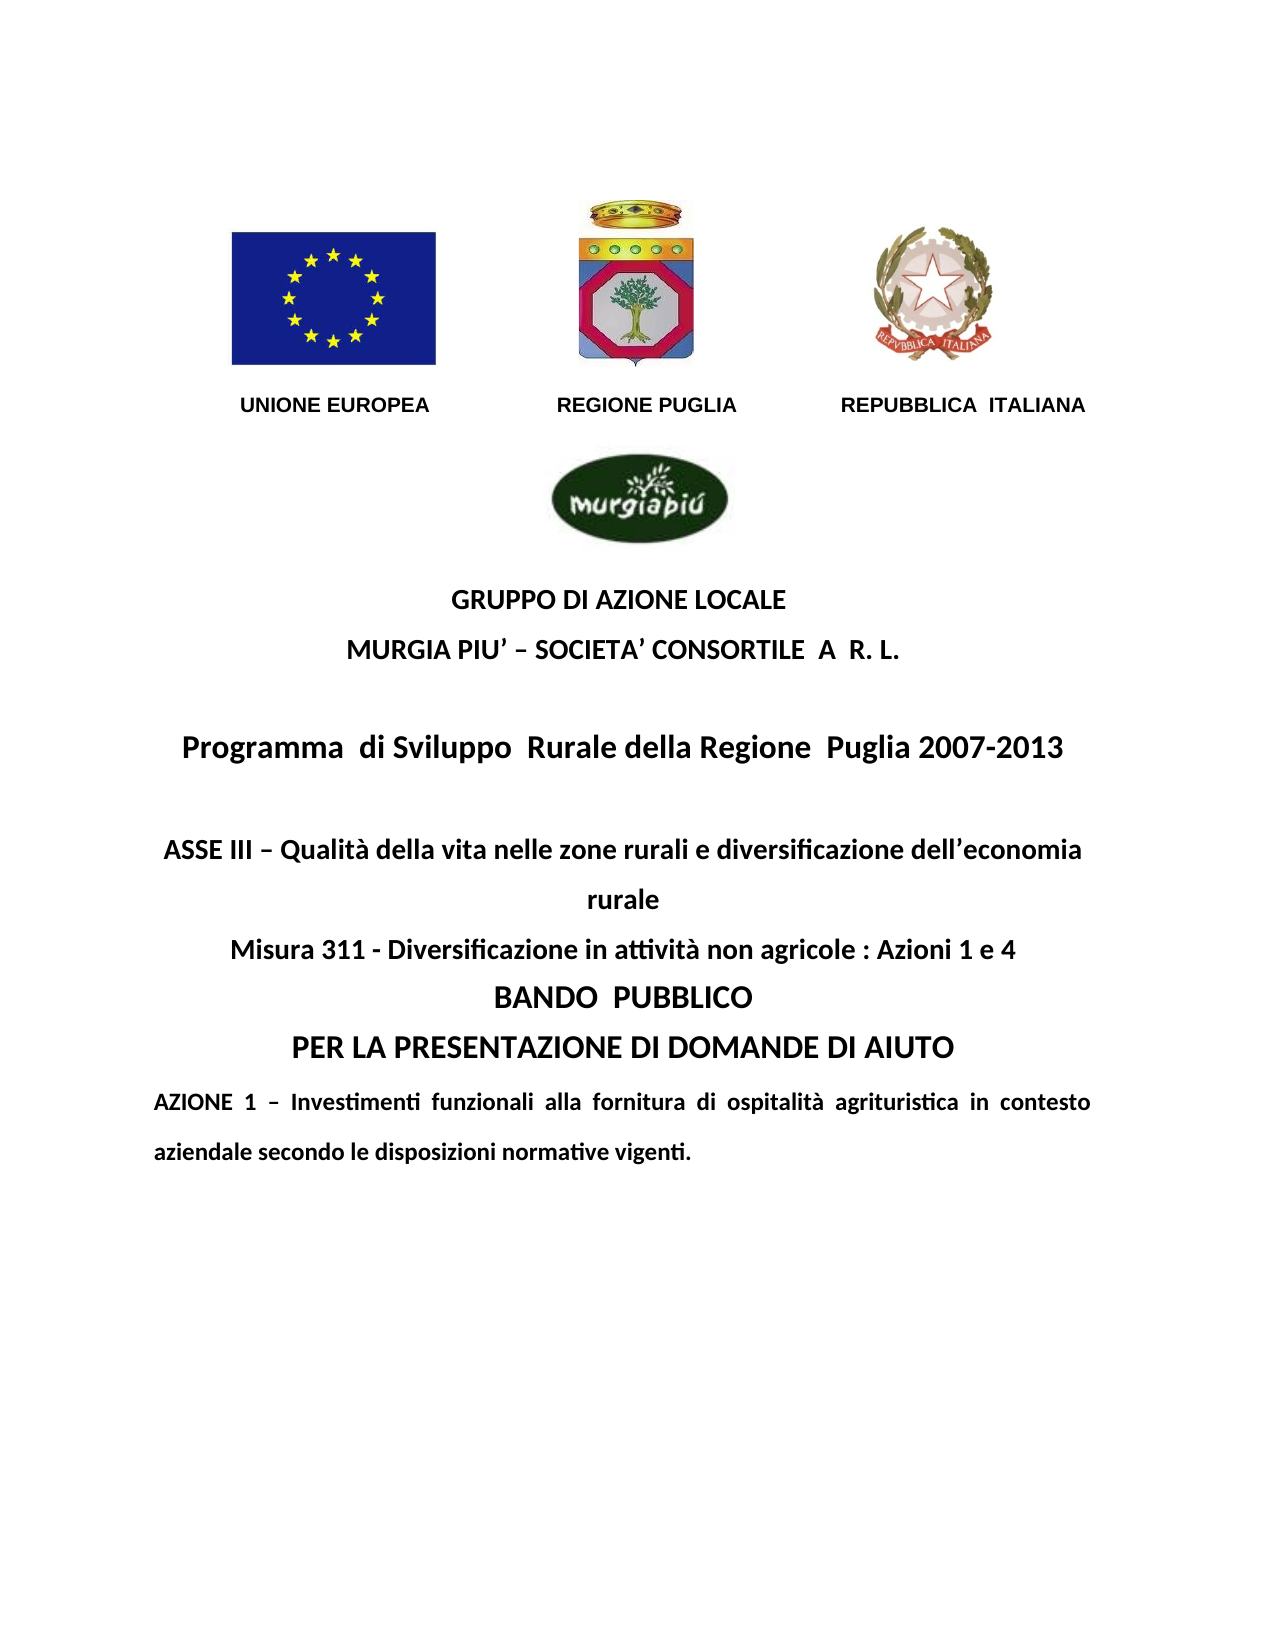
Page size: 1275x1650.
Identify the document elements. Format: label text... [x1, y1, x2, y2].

picture [542, 445, 740, 554]
text MURGIA PIU’ – SOCIETA’ CONSORTILE A R. L. [153, 616, 1093, 666]
text Misura 311 - Diversificazione in attività non agricole : Azioni 1 e 4 [153, 916, 1093, 966]
text Programma di Sviluppo Rurale della Regione Puglia 2007-2013 [153, 716, 1093, 766]
text GRUPPO DI AZIONE LOCALE [153, 566, 1084, 616]
picture [869, 220, 1000, 367]
text BANDO PUBBLICO [153, 966, 1093, 1016]
text ASSE III – Qualità della vita nelle zone rurali e diversificazione dell’economia rurale [153, 816, 1093, 916]
picture [578, 200, 694, 367]
text AZIONE 1 – Investimenti funzionali alla fornitura di ospitalità agrituristica in contesto aziendale secondo le disposizioni normative vigenti. [153, 1066, 1093, 1166]
text Unione Europea Regione Puglia Repubblica Italiana [153, 366, 1093, 416]
text PER LA PRESENTAZIONE DI DOMANDE DI AIUTO [153, 1016, 1093, 1066]
